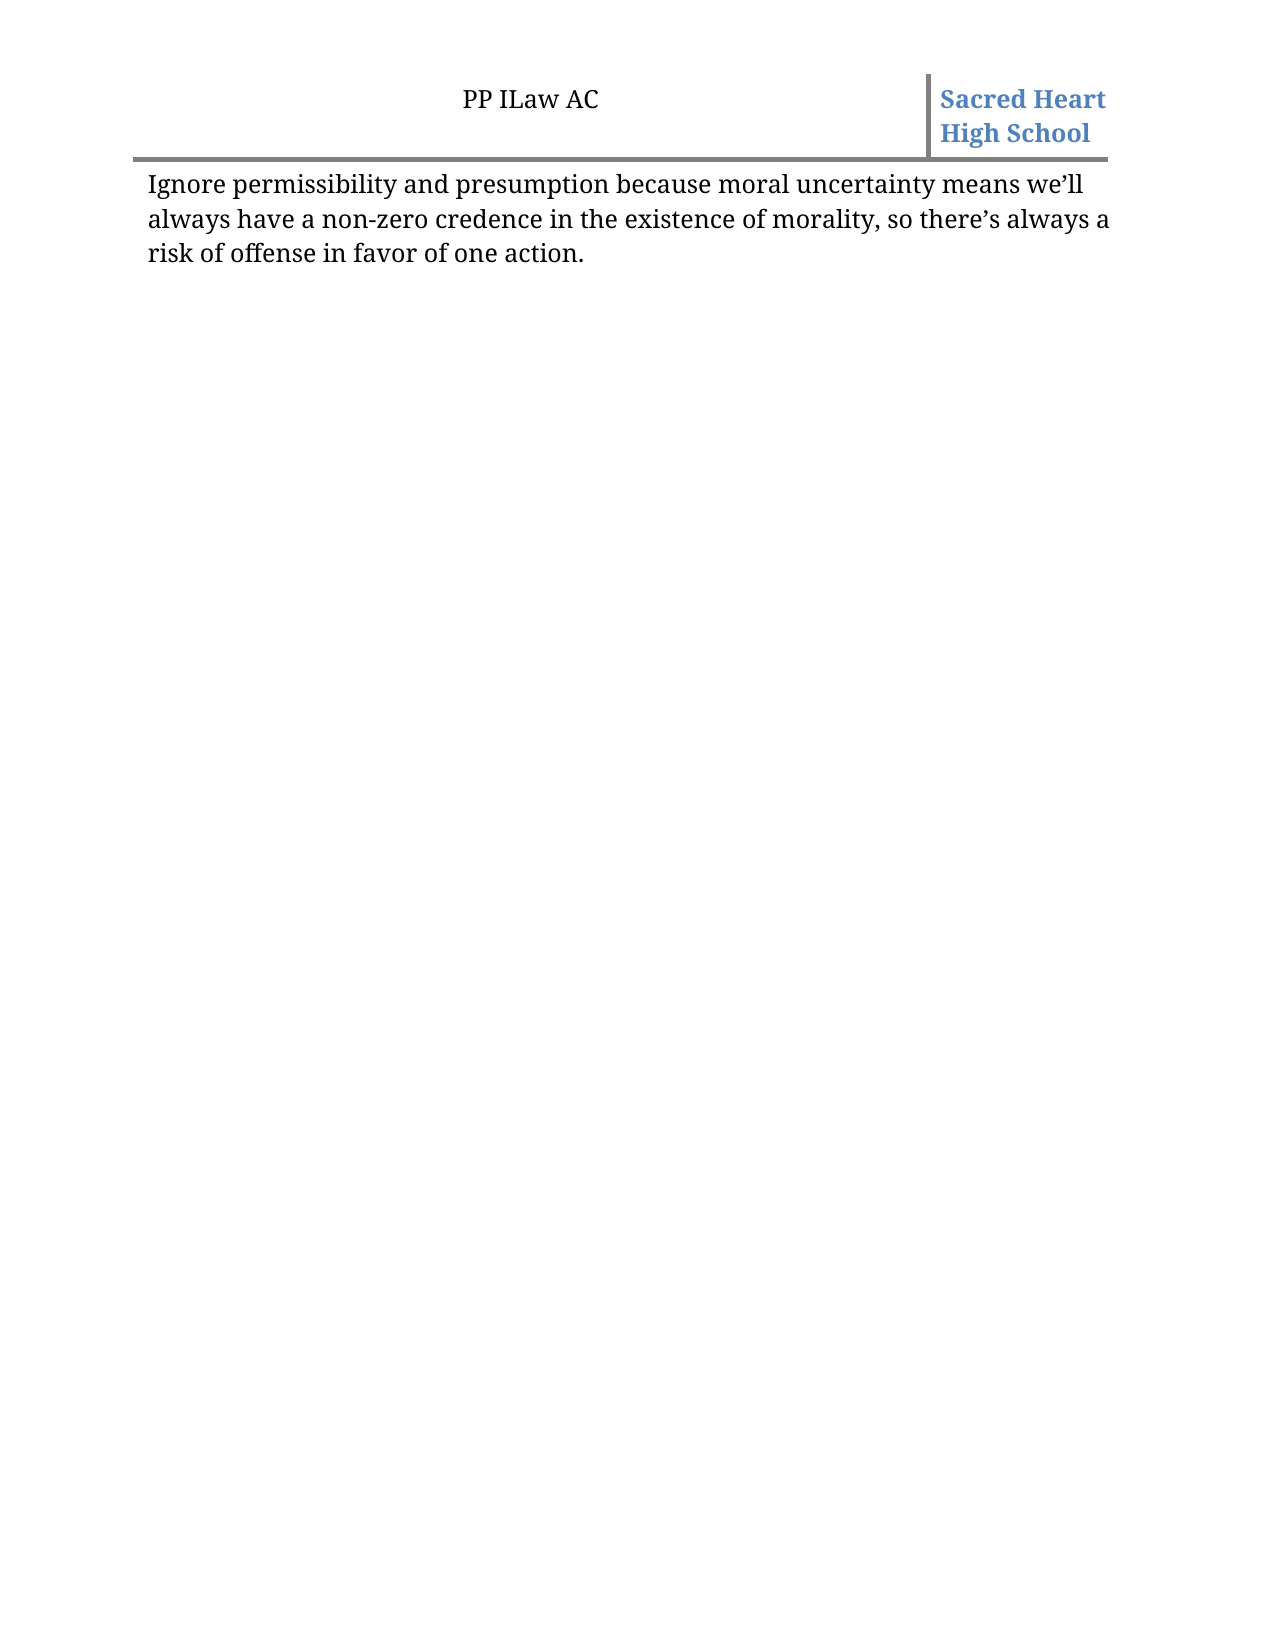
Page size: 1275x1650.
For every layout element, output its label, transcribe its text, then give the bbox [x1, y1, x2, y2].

text Ignore permissibility and presumption because moral uncertainty means we’ll always have a non-zero credence in the existence of morality, so there’s always a risk of offense in favor of one action. [148, 167, 1122, 269]
